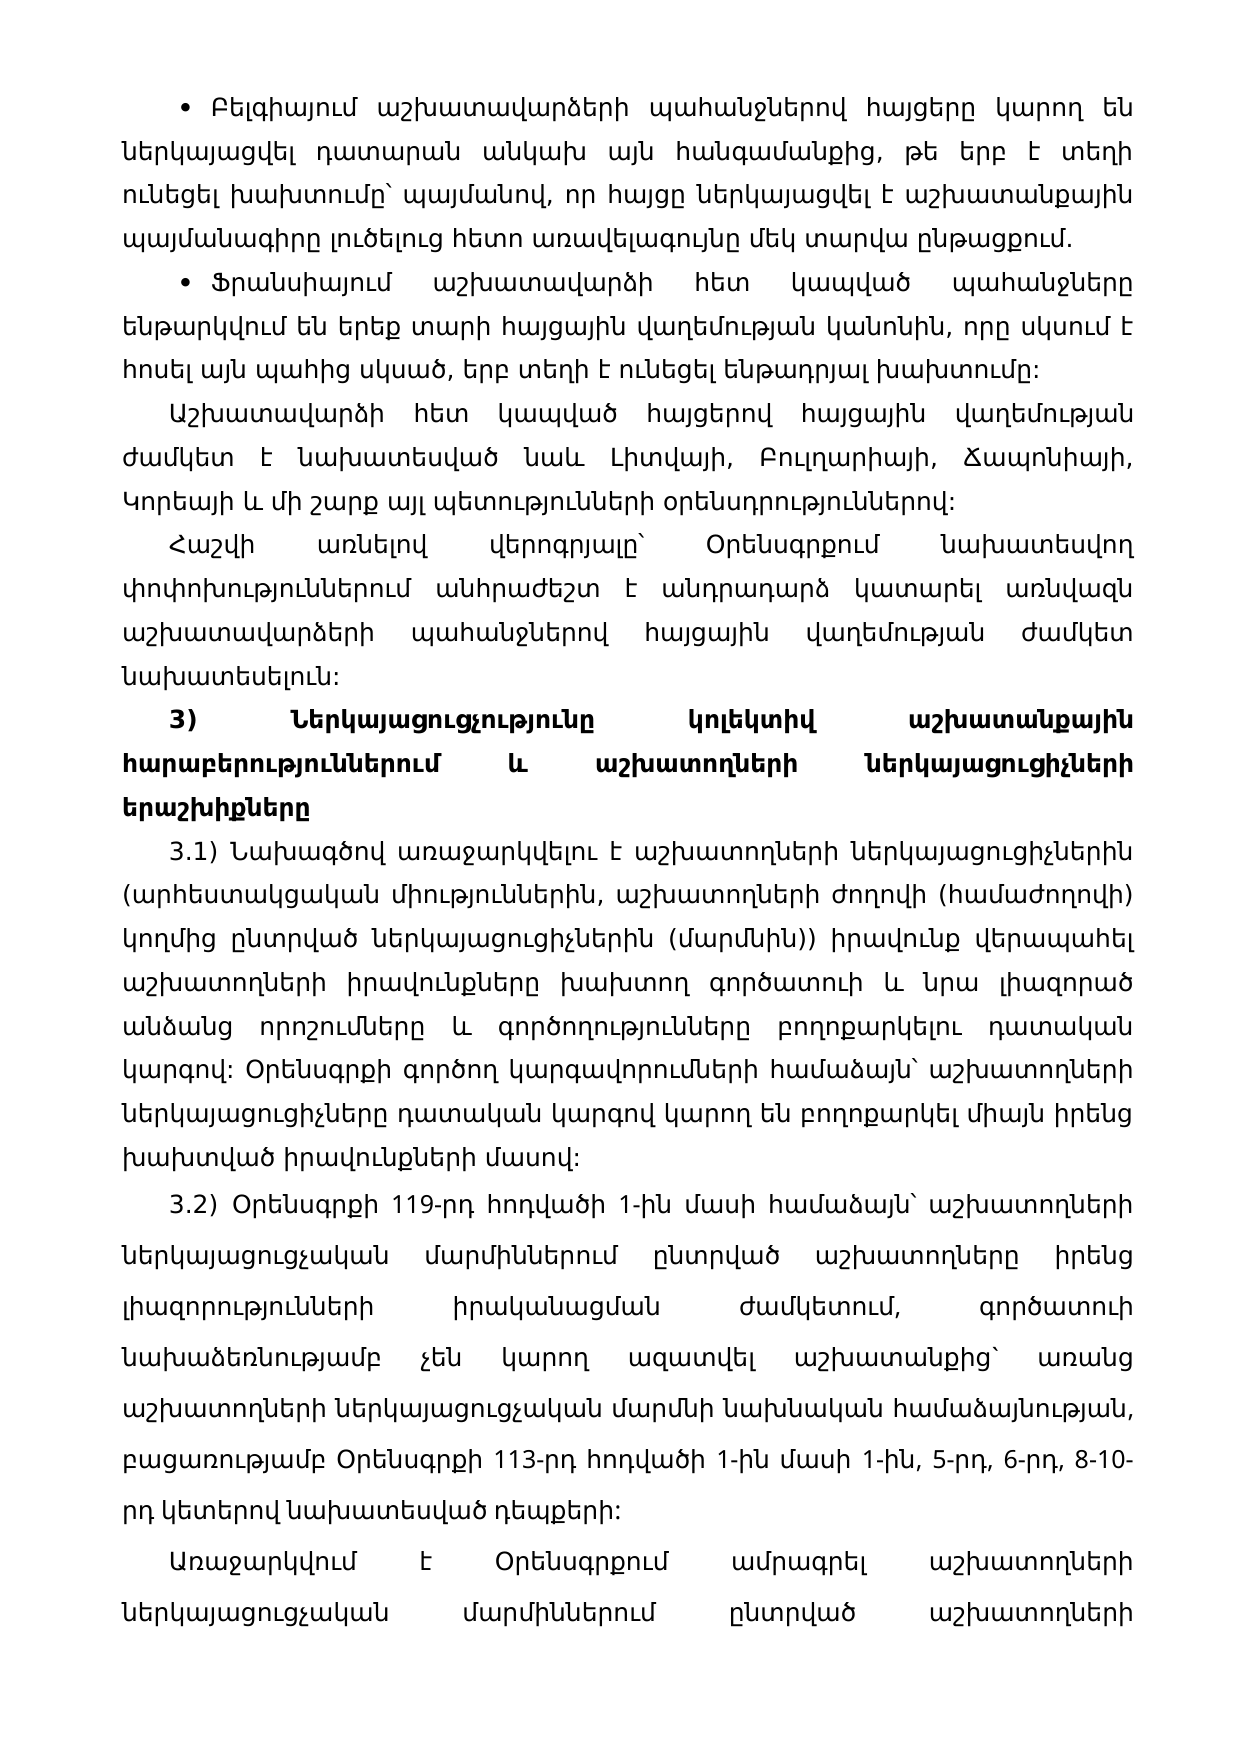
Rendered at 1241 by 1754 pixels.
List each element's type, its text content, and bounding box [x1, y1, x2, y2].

text 3) Ներկայացուցչությունը կոլեկտիվ աշխատանքային հարաբերություններում և աշխատողների ներկայացուցիչների երաշխիքները [122, 706, 1134, 822]
text 3.1) Նախագծով առաջարկվելու է աշխատողների ներկայացուցիչներին (արհեստակցական միություններին, աշխատողների ժողովի (համաժողովի) կողմից ընտրված ներկայացուցիչներին (մարմնին)) իրավունք վերապահել աշխատողների իրավունքները խախտող գործատուի և նրա լիազորած անձանց որոշումները և գործողությունները բողոքարկելու դատական կարգով: Օրենսգրքի գործող կարգավորումների համաձայն՝ աշխատողների ներկայացուցիչները դատական կարգով կարող են բողոքարկել միայն իրենց խախտված իրավունքների մասով: [122, 837, 1134, 1172]
text Աշխատավարձի հետ կապված հայցերով հայցային վաղեմության ժամկետ է նախատեսված նաև Լիտվայի, Բուլղարիայի, Ճապոնիայի, Կորեայի և մի շարք այլ պետությունների օրենսդրություններով: [122, 399, 1134, 516]
list Բելգիայում աշխատավարձերի պահանջներով հայցերը կարող են ներկայացվել դատարան անկախ այն հանգամանքից, թե երբ է տեղի ունեցել խախտումը՝ պայմանով, որ հայցը ներկայացվել է աշխատանքային պայմանագիրը լուծելուց հետո առավելագույնը մեկ տարվա ընթացքում. [122, 93, 1134, 253]
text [122, 1544, 1134, 1629]
text 3.2) Օրենսգրքի 119-րդ հոդվածի 1-ին մասի համաձայն՝ աշխատողների ներկայացուցչական մարմիններում ընտրված աշխատողները իրենց լիազորությունների իրականացման ժամկետում, գործատուի նախաձեռնությամբ չեն կարող ազատվել աշխատանքից` առանց աշխատողների ներկայացուցչական մարմնի նախնական համաձայնության, բացառությամբ Օրենսգրքի 113-րդ հոդվածի 1-ին մասի 1-ին, 5-րդ, 6-րդ, 8-10-րդ կետերով նախատեսված դեպքերի: [122, 1187, 1134, 1527]
list Ֆրանսիայում աշխատավարձի հետ կապված պահանջները ենթարկվում են երեք տարի հայցային վաղեմության կանոնին, որը սկսում է հոսել այն պահից սկսած, երբ տեղի է ունեցել ենթադրյալ խախտումը: [122, 268, 1134, 385]
text Հաշվի առնելով վերոգրյալը՝ Օրենսգրքում նախատեսվող փոփոխություններում անհրաժեշտ է անդրադարձ կատարել առնվազն աշխատավարձերի պահանջներով հայցային վաղեմության ժամկետ նախատեսելուն: [122, 531, 1134, 691]
